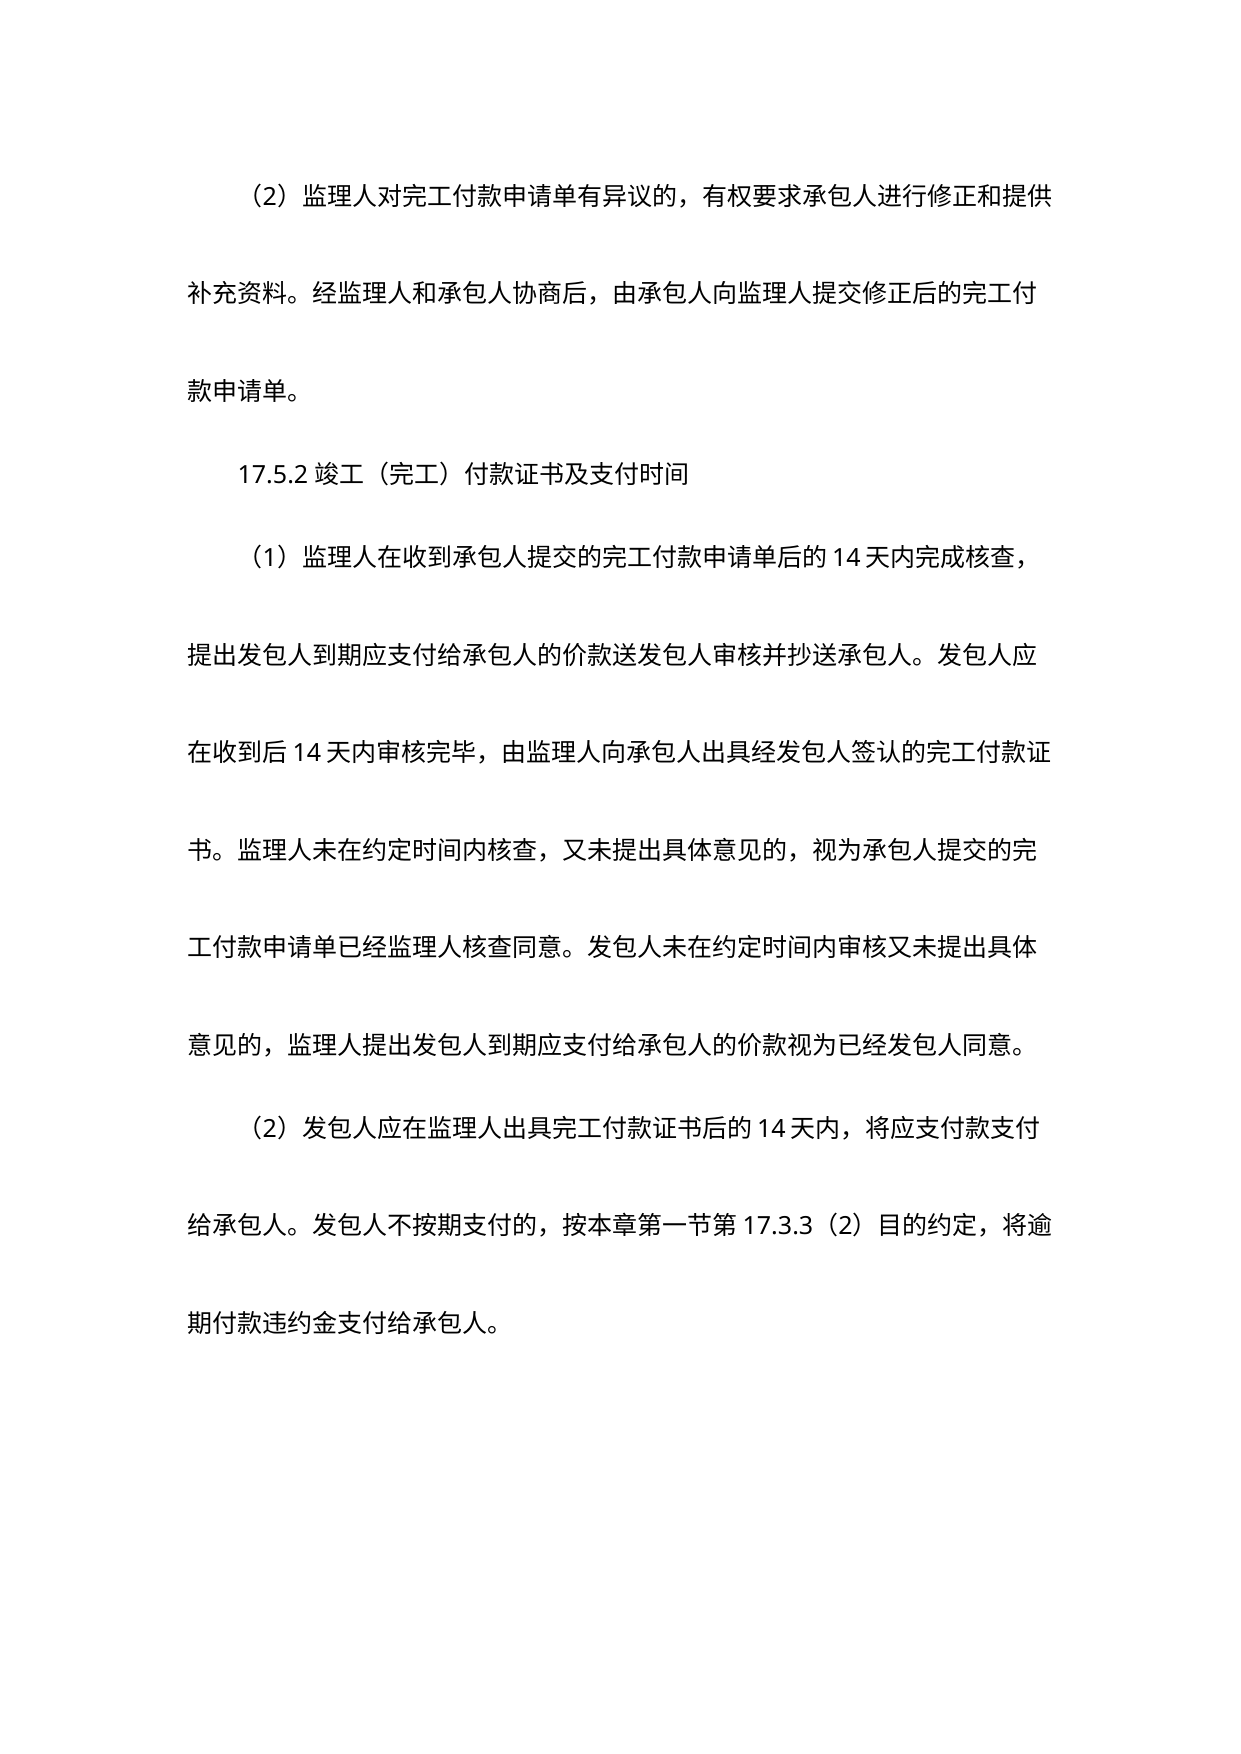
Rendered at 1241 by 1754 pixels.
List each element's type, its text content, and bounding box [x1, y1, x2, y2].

text （2）监理人对完工付款申请单有异议的，有权要求承包人进行修正和提供补充资料。经监理人和承包人协商后，由承包人向监理人提交修正后的完工付款申请单。 [187, 162, 1053, 422]
text （2）发包人应在监理人出具完工付款证书后的14天内，将应支付款支付给承包人。发包人不按期支付的，按本章第一节第17.3.3（2）目的约定，将逾期付款违约金支付给承包人。 [187, 1094, 1053, 1354]
text 17.5.2 竣工（完工）付款证书及支付时间 [187, 440, 1053, 505]
text （1）监理人在收到承包人提交的完工付款申请单后的14天内完成核查，提出发包人到期应支付给承包人的价款送发包人审核并抄送承包人。发包人应在收到后14天内审核完毕，由监理人向承包人出具经发包人签认的完工付款证书。监理人未在约定时间内核查，又未提出具体意见的，视为承包人提交的完工付款申请单已经监理人核查同意。发包人未在约定时间内审核又未提出具体意见的，监理人提出发包人到期应支付给承包人的价款视为已经发包人同意。 [187, 523, 1053, 1076]
